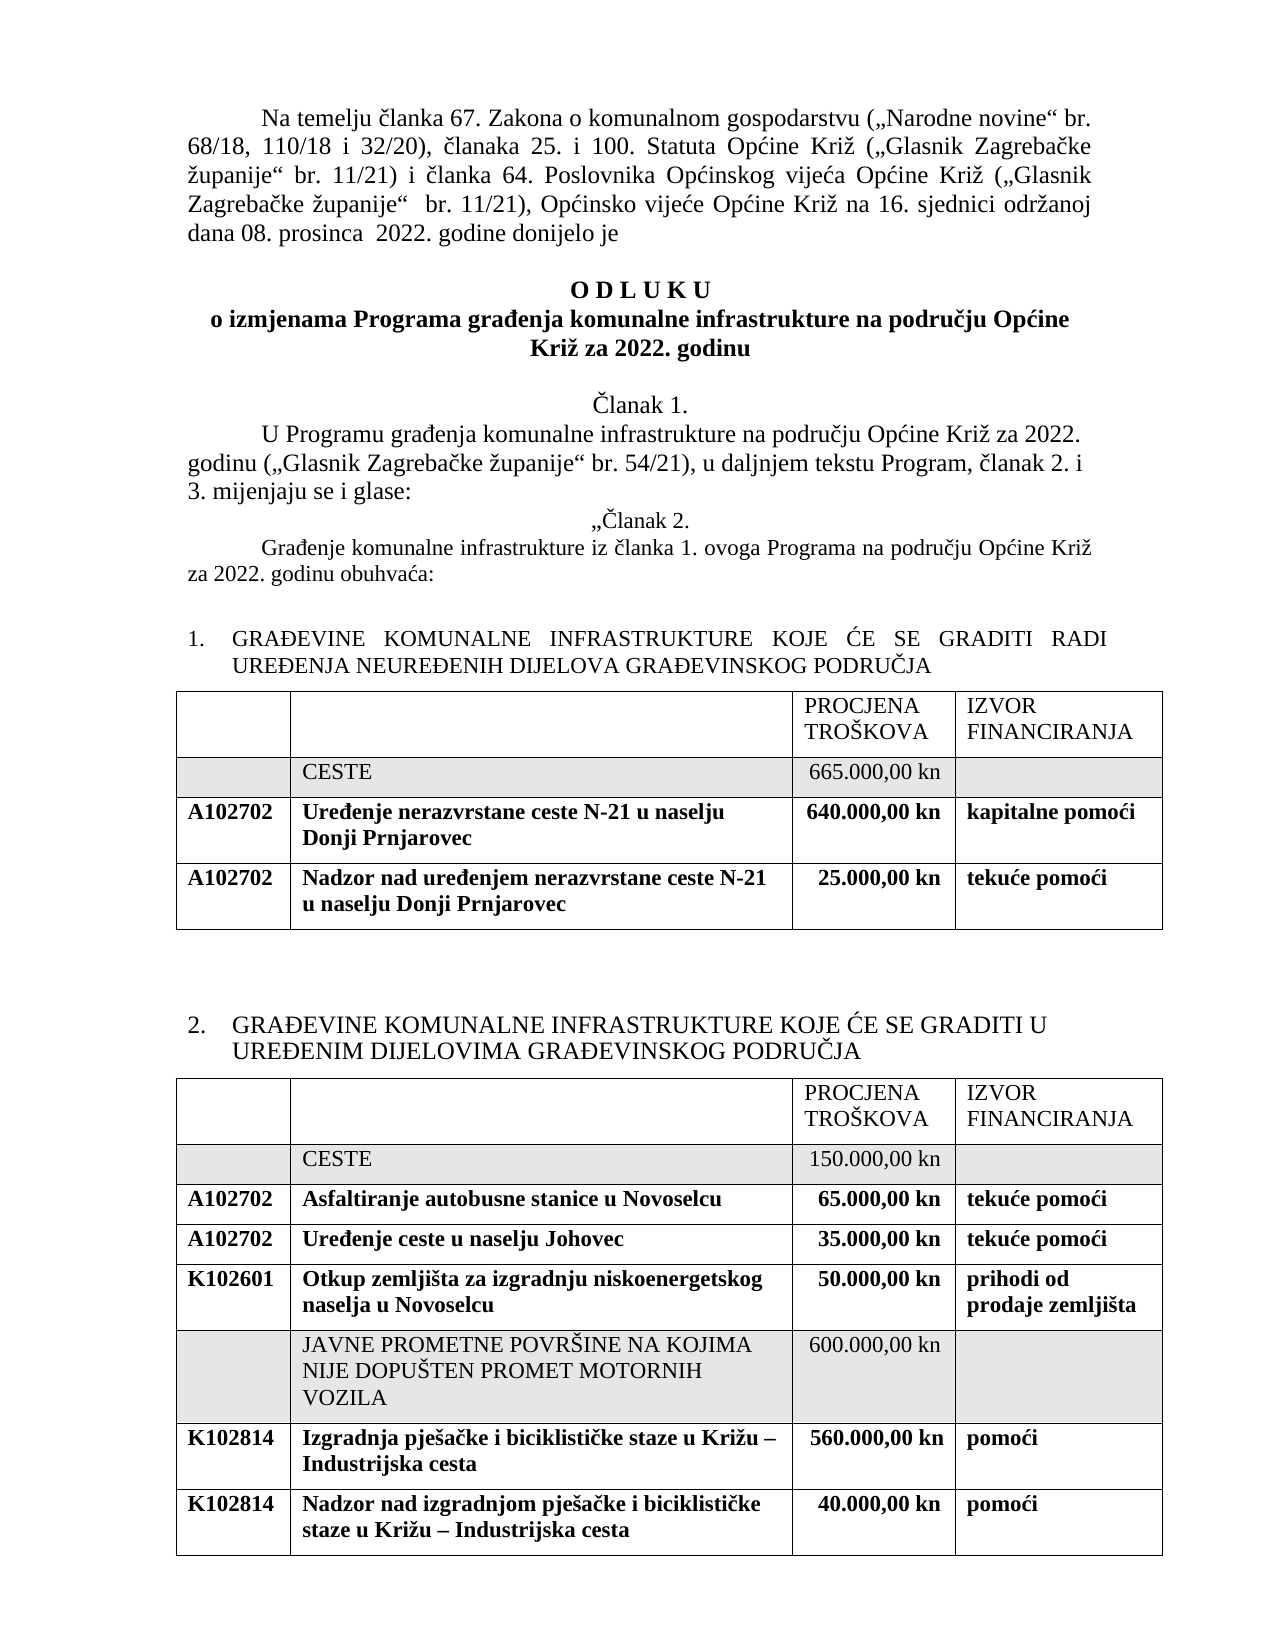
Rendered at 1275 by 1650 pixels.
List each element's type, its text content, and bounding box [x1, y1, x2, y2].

table_header PROCJENA TROŠKOVA [793, 1079, 955, 1144]
table_cell 560.000,00 kn [793, 1424, 955, 1489]
table_cell Asfaltiranje autobusne stanice u Novoselcu [291, 1185, 792, 1224]
table_header IZVOR FINANCIRANJA [956, 692, 1162, 757]
text o izmjenama Programa građenja komunalne infrastrukture na području Općine Križ za 2022. godinu [187, 304, 1093, 361]
table_cell K102814 [177, 1424, 290, 1489]
table_cell 600.000,00 kn [793, 1331, 955, 1422]
table_cell 50.000,00 kn [793, 1265, 955, 1330]
table_cell [956, 1331, 1162, 1422]
table_header [177, 1079, 290, 1144]
table_cell [177, 758, 290, 797]
table_cell 35.000,00 kn [793, 1225, 955, 1264]
table_cell [177, 1145, 290, 1184]
table_cell tekuće pomoći [956, 1185, 1162, 1224]
table_cell [956, 1145, 1162, 1184]
table_cell 150.000,00 kn [793, 1145, 955, 1184]
table_cell A102702 [177, 1225, 290, 1264]
table_cell Izgradnja pješačke i biciklističke staze u Križu – Industrijska cesta [291, 1424, 792, 1489]
table_header [291, 1079, 792, 1144]
table_cell K102814 [177, 1490, 290, 1555]
table_cell CESTE [291, 1145, 792, 1184]
table_cell kapitalne pomoći [956, 798, 1162, 863]
table_cell 40.000,00 kn [793, 1490, 955, 1555]
table_cell A102702 [177, 864, 290, 929]
table_cell K102601 [177, 1265, 290, 1330]
table_cell pomoći [956, 1424, 1162, 1489]
table_cell A102702 [177, 1185, 290, 1224]
table_cell Nadzor nad uređenjem nerazvrstane ceste N-21 u naselju Donji Prnjarovec [291, 864, 792, 929]
table_cell CESTE [291, 758, 792, 797]
table_cell tekuće pomoći [956, 1225, 1162, 1264]
table_cell pomoći [956, 1490, 1162, 1555]
text „Članak 2. [187, 505, 1093, 534]
table_cell prihodi od prodaje zemljišta [956, 1265, 1162, 1330]
table_cell A102702 [177, 798, 290, 863]
table_header [177, 692, 290, 757]
table_cell JAVNE PROMETNE POVRŠINE NA KOJIMA NIJE DOPUŠTEN PROMET MOTORNIH VOZILA [291, 1331, 792, 1422]
text O D L U K U [187, 275, 1093, 304]
table_header PROCJENA TROŠKOVA [793, 692, 955, 757]
table_cell 640.000,00 kn [793, 798, 955, 863]
table_header IZVOR FINANCIRANJA [956, 1079, 1162, 1144]
text U Programu građenja komunalne infrastrukture na području Općine Križ za 2022. godinu („Glasnik Zagrebačke županije“ br. 54/21), u daljnjem tekstu Program, članak 2. i 3. mijenjaju se i glase: [187, 419, 1093, 505]
table_cell 65.000,00 kn [793, 1185, 955, 1224]
text Članak 1. [187, 390, 1093, 419]
table_cell [177, 1331, 290, 1422]
table_header [291, 692, 792, 757]
table_cell 25.000,00 kn [793, 864, 955, 929]
text Građenje komunalne infrastrukture iz članka 1. ovoga Programa na području Općine Križ za 2022. godinu obuhvaća: [187, 534, 1093, 587]
table_cell Otkup zemljišta za izgradnju niskoenergetskog naselja u Novoselcu [291, 1265, 792, 1330]
table_cell Uređenje ceste u naselju Johovec [291, 1225, 792, 1264]
table_cell 665.000,00 kn [793, 758, 955, 797]
list GRAĐEVINE KOMUNALNE INFRASTRUKTURE KOJE ĆE SE GRADITI RADI UREĐENJA NEUREĐENIH DIJELOVA GRAĐEVINSKOG PODRUČJA [187, 625, 1107, 678]
table_cell [956, 758, 1162, 797]
text Na temelju članka 67. Zakona o komunalnom gospodarstvu („Narodne novine“ br. 68/18, 110/18 i 32/20), članaka 25. i 100. Statuta Općine Križ („Glasnik Zagrebačke županije“ br. 11/21) i članka 64. Poslovnika Općinskog vijeća Općine Križ („Glasnik Zagrebačke županije“ br. 11/21), Općinsko vijeće Općine Križ na 16. sjednici održanoj dana 08. prosinca 2022. godine donijelo je [187, 103, 1093, 246]
table_cell Uređenje nerazvrstane ceste N-21 u naselju Donji Prnjarovec [291, 798, 792, 863]
list GRAĐEVINE KOMUNALNE INFRASTRUKTURE KOJE ĆE SE GRADITI U UREĐENIM DIJELOVIMA GRAĐEVINSKOG PODRUČJA [187, 1013, 1122, 1065]
table_cell tekuće pomoći [956, 864, 1162, 929]
table_cell Nadzor nad izgradnjom pješačke i biciklističke staze u Križu – Industrijska cesta [291, 1490, 792, 1555]
